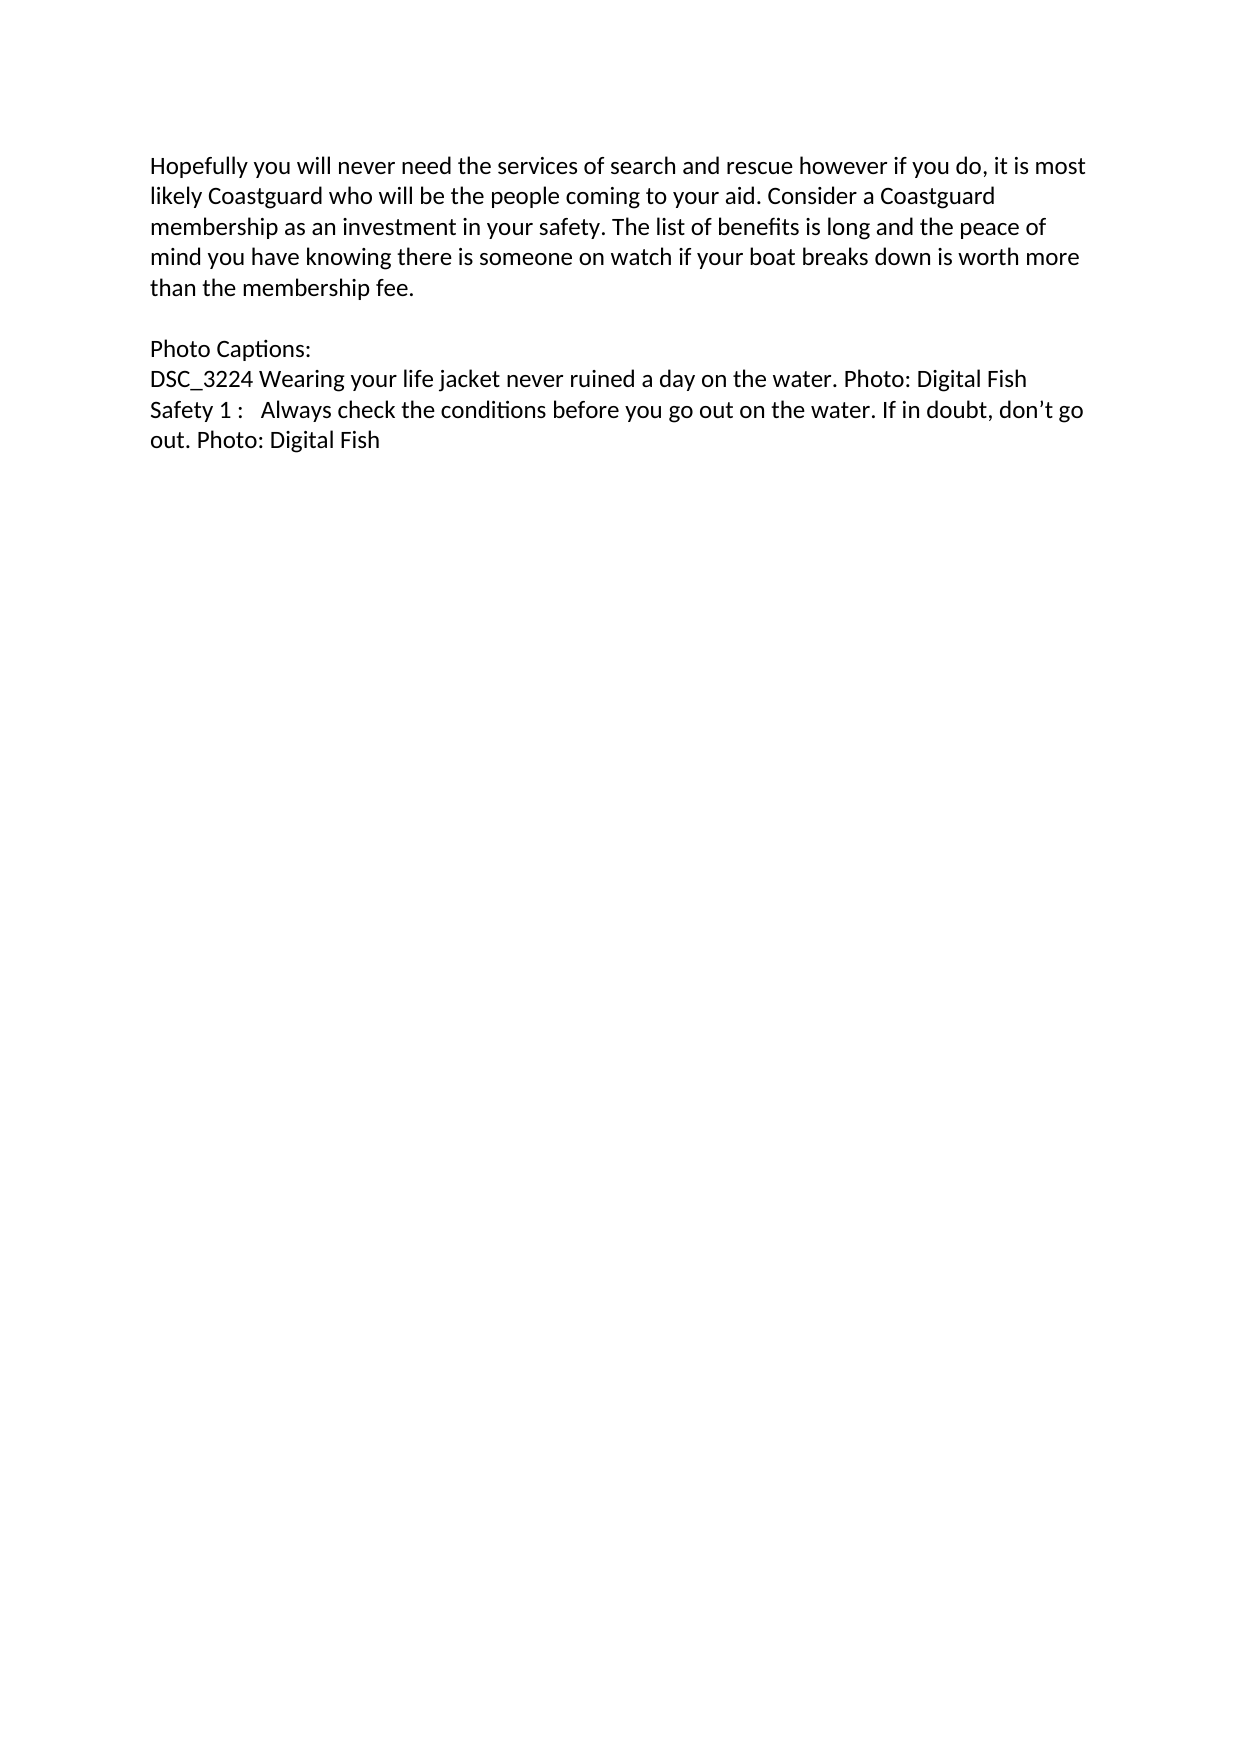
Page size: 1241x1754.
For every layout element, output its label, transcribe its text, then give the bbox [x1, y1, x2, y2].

text DSC_3224 Wearing your life jacket never ruined a day on the water. Photo: Digital Fish [150, 364, 1090, 394]
text Photo Captions: [150, 333, 1090, 364]
text Safety 1 : Always check the conditions before you go out on the water. If in doubt, don’t go out. Photo: Digital Fish [150, 394, 1090, 455]
text Hopefully you will never need the services of search and rescue however if you do, it is most likely Coastguard who will be the people coming to your aid. Consider a Coastguard membership as an investment in your safety. The list of benefits is long and the peace of mind you have knowing there is someone on watch if your boat breaks down is worth more than the membership fee. [150, 150, 1090, 303]
